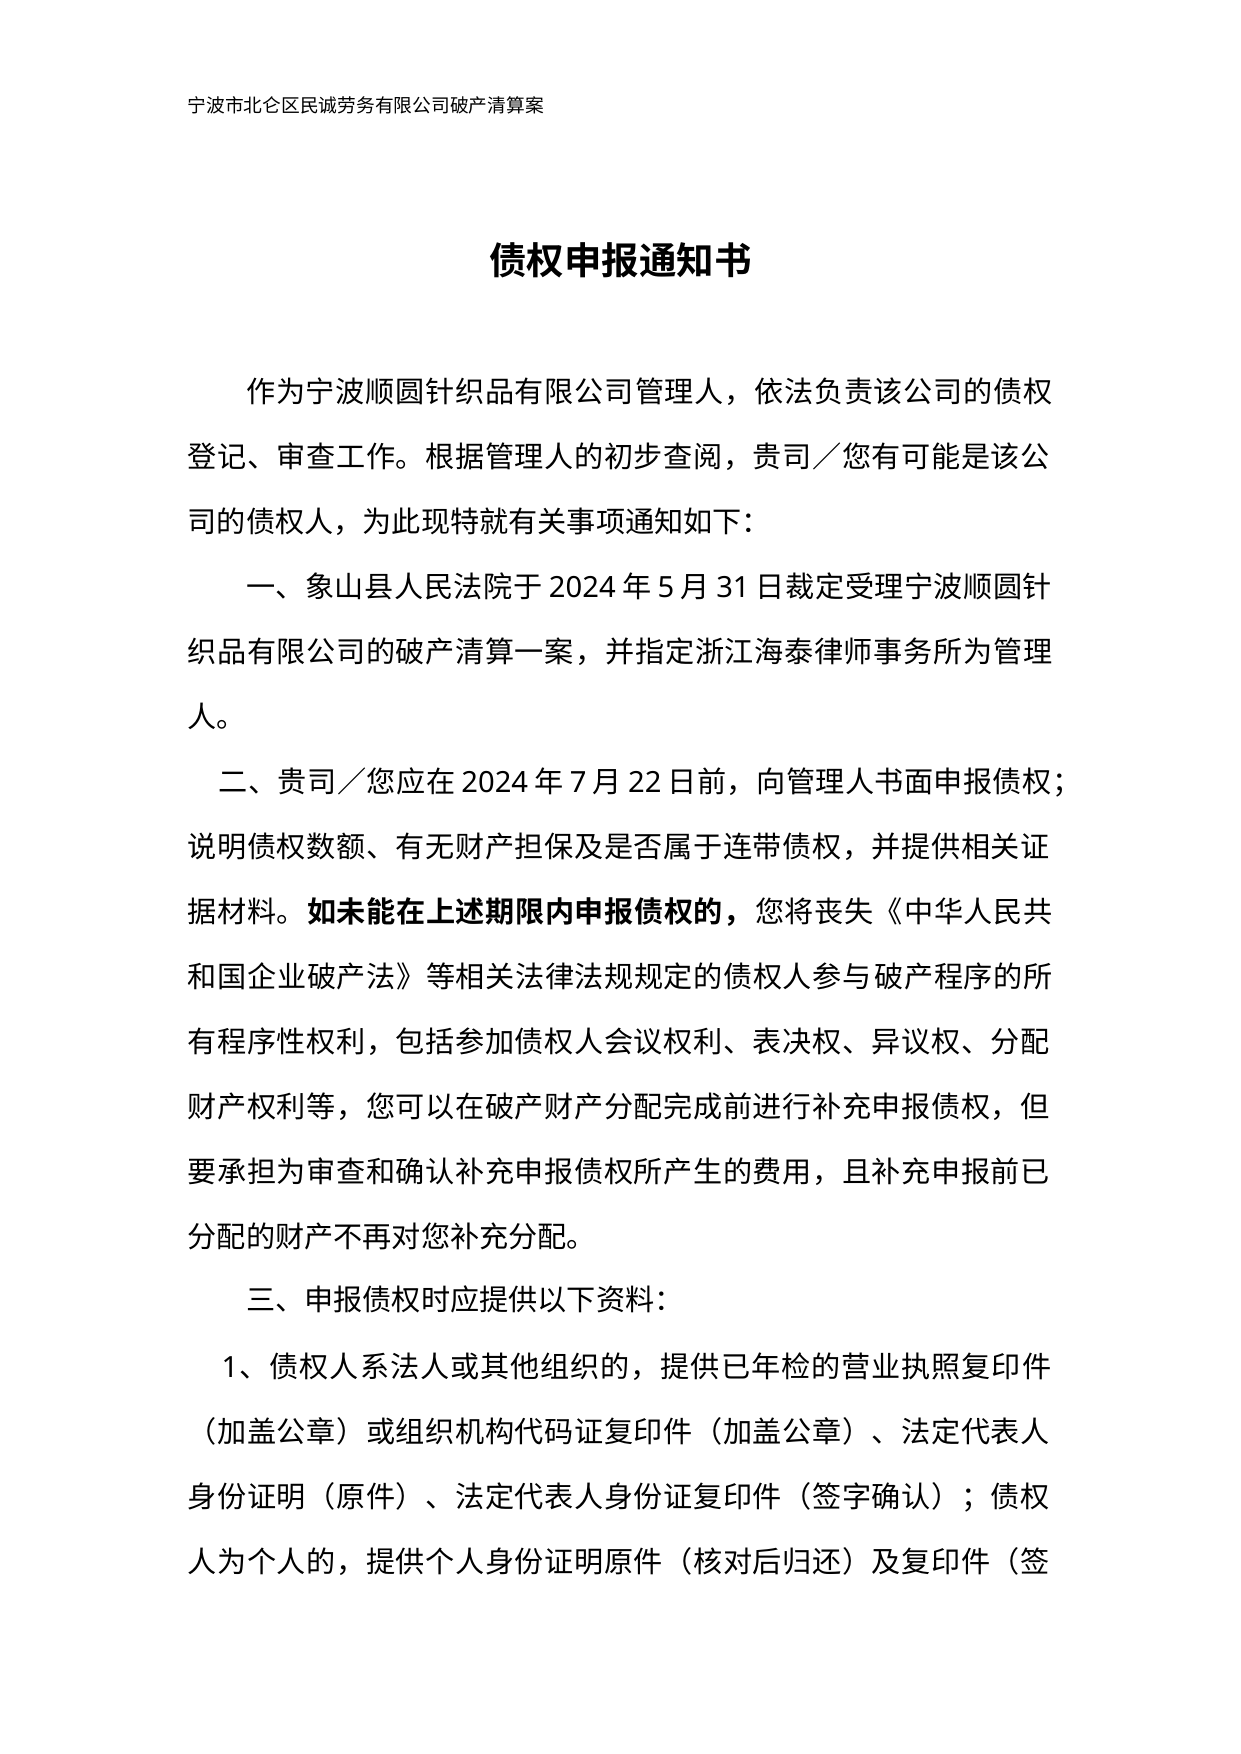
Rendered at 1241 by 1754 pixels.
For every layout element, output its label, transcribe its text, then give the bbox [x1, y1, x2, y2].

text 作为宁波顺圆针织品有限公司管理人，依法负责该公司的债权登记、审查工作。根据管理人的初步查阅，贵司／您有可能是该公司的债权人，为此现特就有关事项通知如下： [187, 357, 1053, 552]
text 三、申报债权时应提供以下资料： [187, 1267, 1053, 1332]
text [187, 1332, 1053, 1592]
text 一、象山县人民法院于2024年5月31日裁定受理宁波顺圆针织品有限公司的破产清算一案，并指定浙江海泰律师事务所为管理人。 [187, 552, 1053, 747]
text 二、贵司／您应在2024年7月22日前，向管理人书面申报债权；说明债权数额、有无财产担保及是否属于连带债权，并提供相关证据材料。如未能在上述期限内申报债权的，您将丧失《中华人民共和国企业破产法》等相关法律法规规定的债权人参与破产程序的所有程序性权利，包括参加债权人会议权利、表决权、异议权、分配财产权利等，您可以在破产财产分配完成前进行补充申报债权，但要承担为审查和确认补充申报债权所产生的费用，且补充申报前已分配的财产不再对您补充分配。 [187, 747, 1053, 1267]
text 债权申报通知书 [187, 227, 1053, 292]
